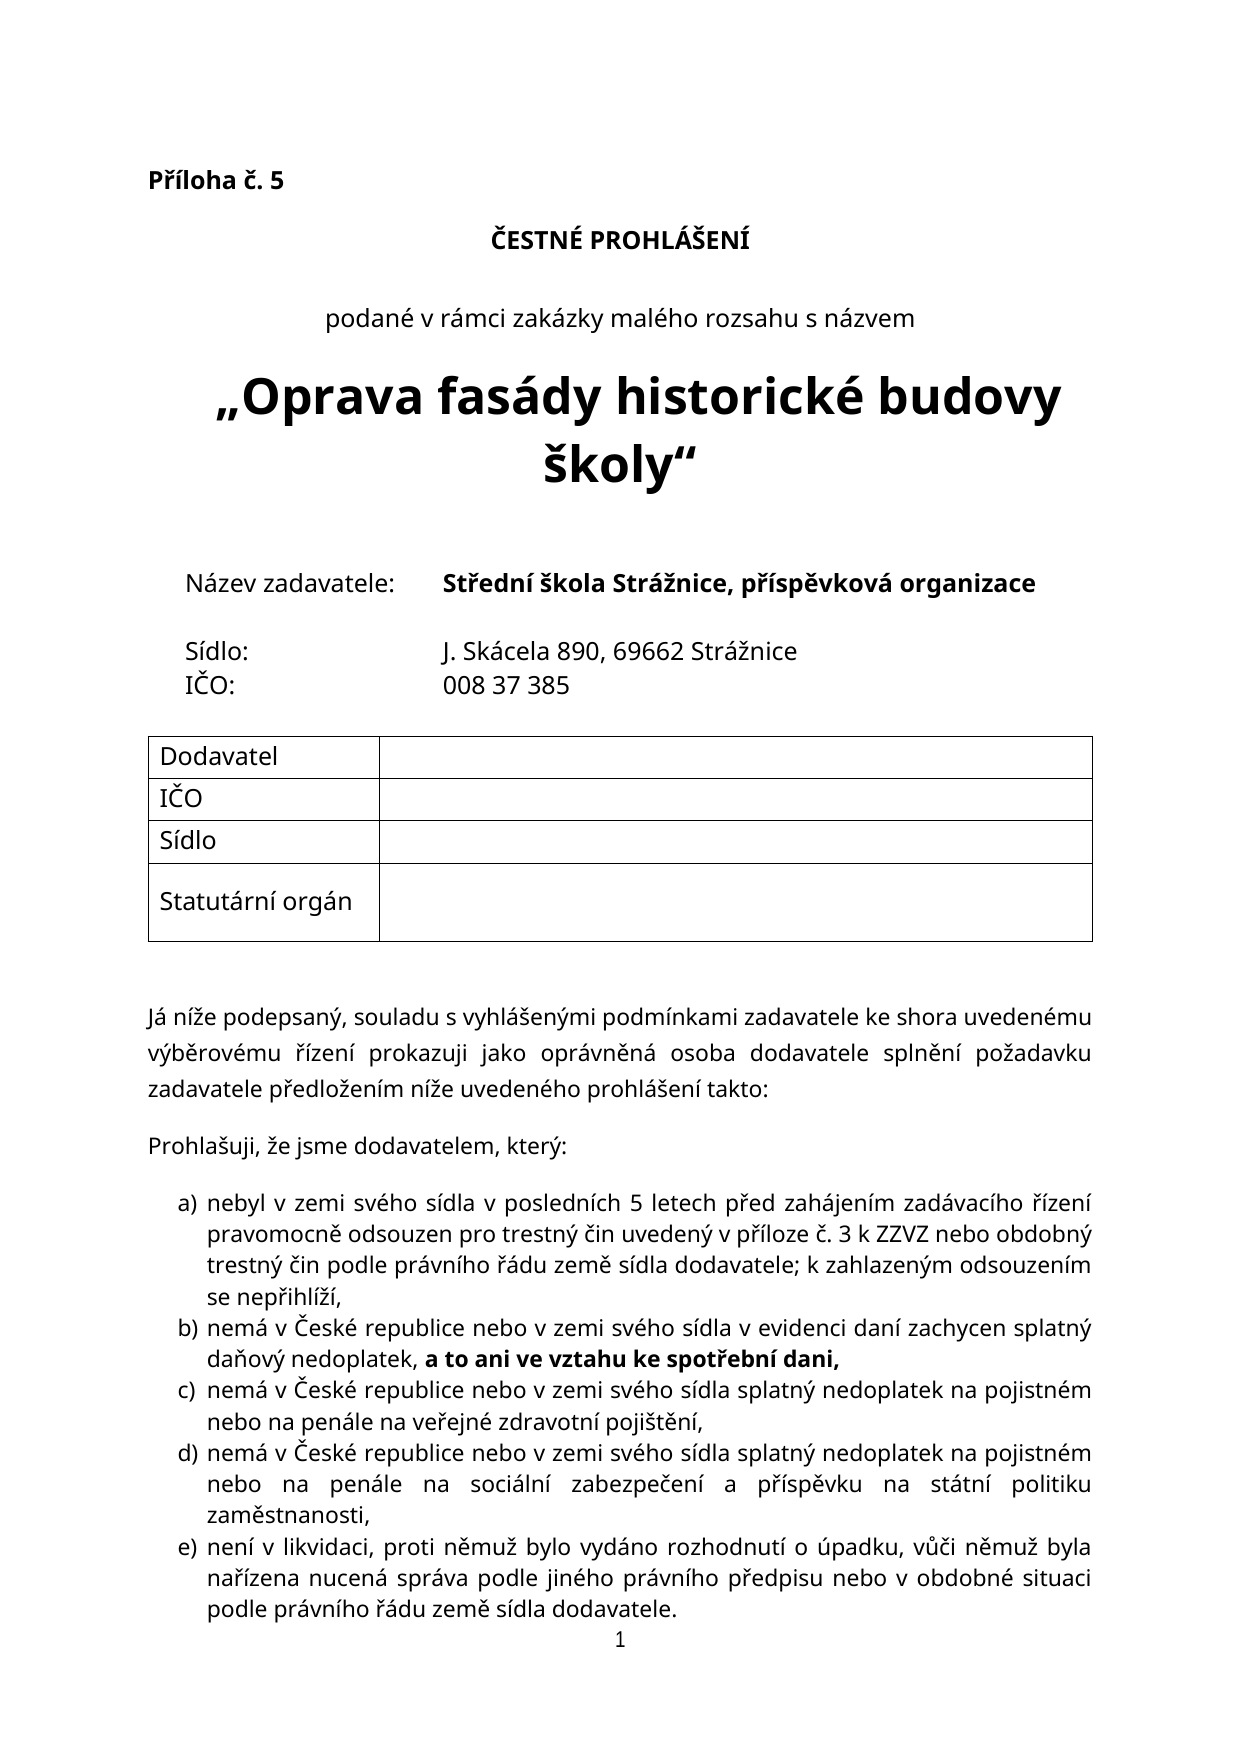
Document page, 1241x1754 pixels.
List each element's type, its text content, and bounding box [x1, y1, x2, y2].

text Já níže podepsaný, souladu s vyhlášenými podmínkami zadavatele ke shora uvedenému výběrovému řízení prokazuji jako oprávněná osoba dodavatele splnění požadavku zadavatele předložením níže uvedeného prohlášení takto: [148, 1001, 1093, 1104]
table_header Dodavatel [149, 737, 379, 778]
list není v likvidaci, proti němuž bylo vydáno rozhodnutí o úpadku, vůči němuž byla nařízena nucená správa podle jiného právního předpisu nebo v obdobné situaci podle právního řádu země sídla dodavatele. [177, 1531, 1093, 1624]
list nemá v České republice nebo v zemi svého sídla v evidenci daní zachycen splatný daňový nedoplatek, a to ani ve vztahu ke spotřební dani, [177, 1312, 1093, 1374]
text Název zadavatele: Střední škola Strážnice, příspěvková organizace [148, 565, 1093, 633]
text „Oprava fasády historické budovy školy“ [148, 361, 1093, 497]
table_cell IČO [149, 779, 379, 820]
text Prohlašuji, že jsme dodavatelem, který: [148, 1130, 1093, 1161]
list nemá v České republice nebo v zemi svého sídla splatný nedoplatek na pojistném nebo na penále na sociální zabezpečení a příspěvku na státní politiku zaměstnanosti, [177, 1437, 1093, 1531]
table_cell [380, 821, 1092, 863]
table_cell [380, 864, 1092, 941]
list nebyl v zemi svého sídla v posledních 5 letech před zahájením zadávacího řízení pravomocně odsouzen pro trestný čin uvedený v příloze č. 3 k ZZVZ nebo obdobný trestný čin podle právního řádu země sídla dodavatele; k zahlazeným odsouzením se nepřihlíží, [177, 1187, 1093, 1312]
table_cell Statutární orgán [149, 864, 379, 941]
table_cell [380, 779, 1092, 820]
table_header [380, 737, 1092, 778]
text ČESTNÉ PROHLÁŠENÍ [148, 222, 1093, 257]
list nemá v České republice nebo v zemi svého sídla splatný nedoplatek na pojistném nebo na penále na veřejné zdravotní pojištění, [177, 1374, 1093, 1437]
text Sídlo: J. Skácela 890, 69662 Strážnice IČO: 008 37 385 [185, 633, 1093, 701]
text Příloha č. 5 [148, 162, 1093, 197]
text podané v rámci zakázky malého rozsahu s názvem [148, 262, 1093, 335]
table_cell Sídlo [149, 821, 379, 863]
